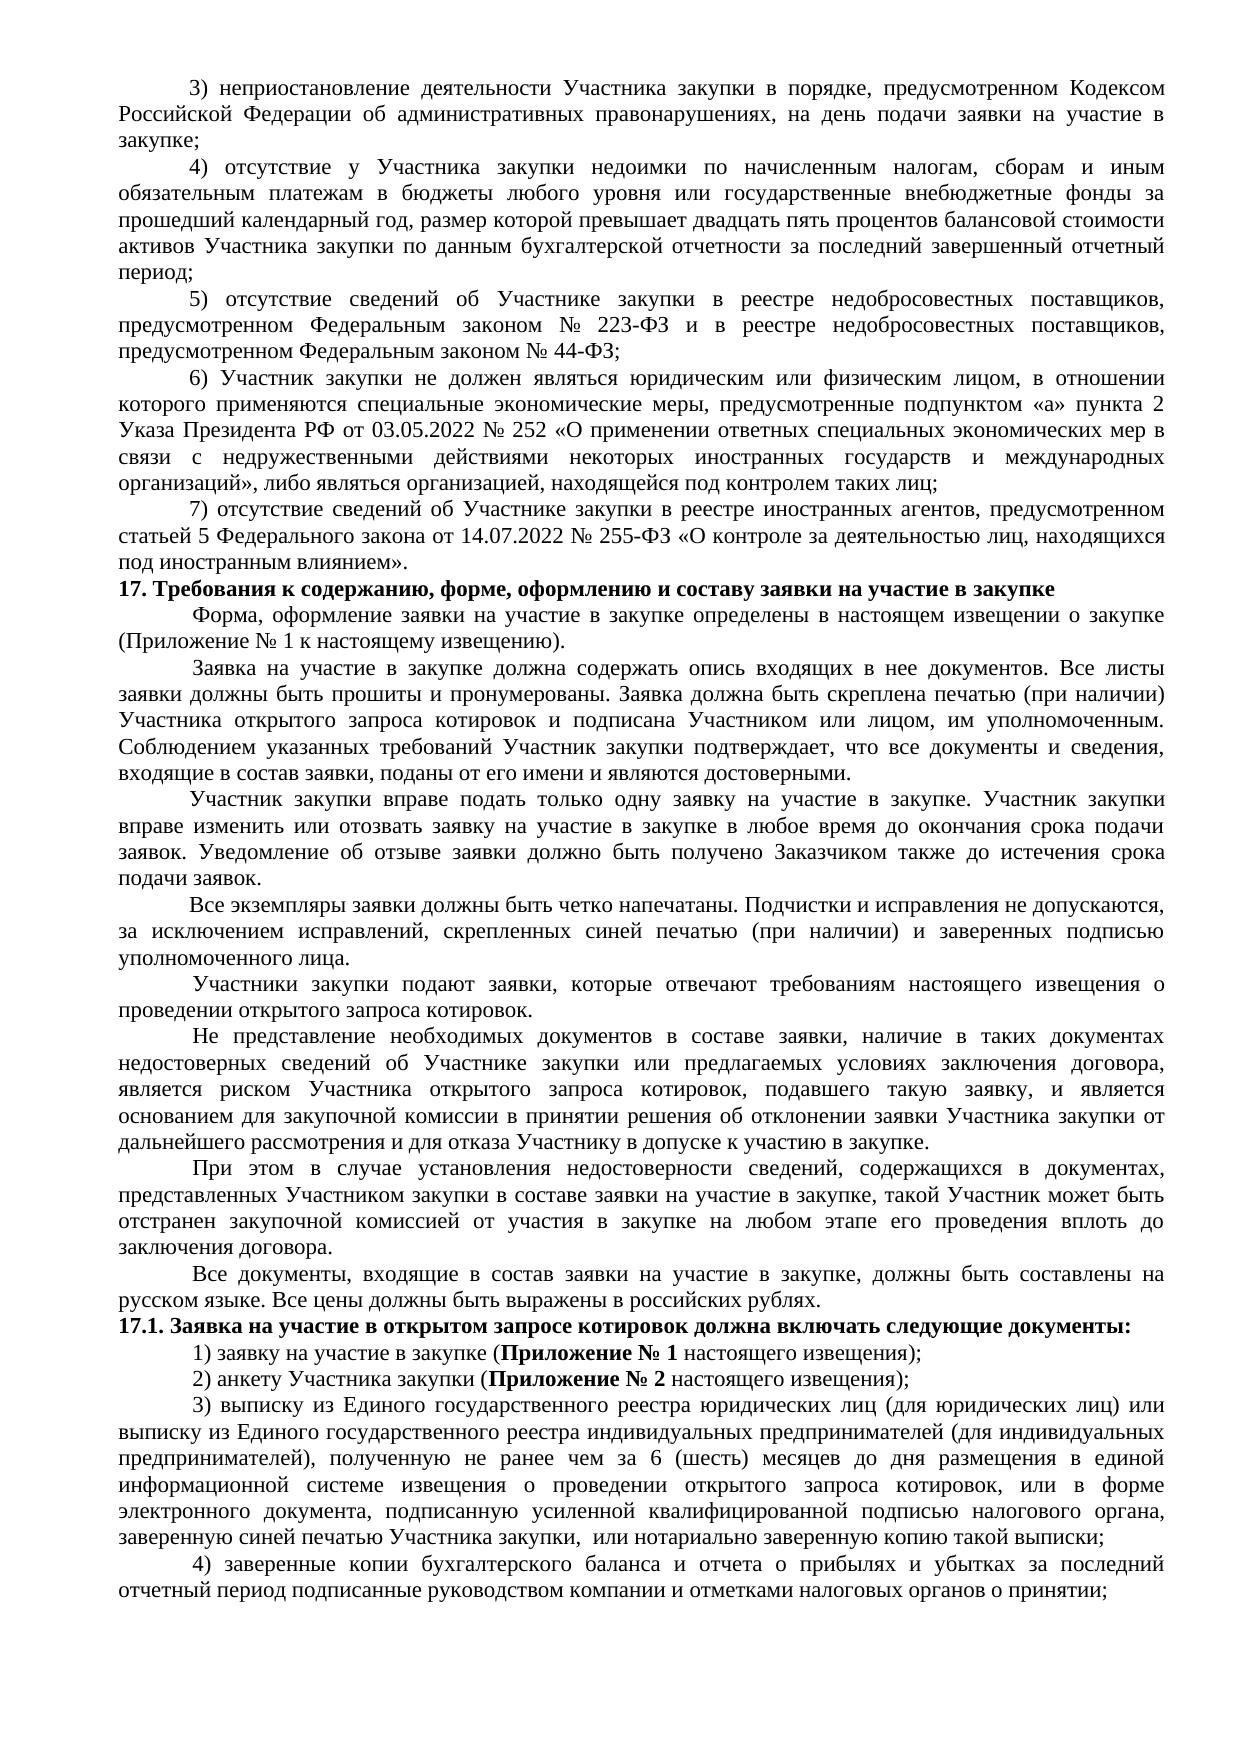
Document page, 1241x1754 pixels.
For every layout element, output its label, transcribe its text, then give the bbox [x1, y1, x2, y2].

text 7) отсутствие сведений об Участнике закупки в реестре иностранных агентов, предусмотренном статьей 5 Федерального закона от 14.07.2022 № 255-ФЗ «О контроле за деятельностью лиц, находящихся под иностранным влиянием». [118, 496, 1167, 574]
text 5) отсутствие сведений об Участнике закупки в реестре недобросовестных поставщиков, предусмотренном Федеральным законом № 223-ФЗ и в реестре недобросовестных поставщиков, предусмотренном Федеральным законом № 44-ФЗ; [118, 285, 1167, 364]
list Все документы, входящие в состав заявки на участие в закупке, должны быть составлены на русском языке. Все цены должны быть выражены в российских рублях. [118, 1260, 1167, 1312]
text 17.1. Заявка на участие в открытом запросе котировок должна включать следующие документы: [118, 1312, 1167, 1339]
text 17. Требования к содержанию, форме, оформлению и составу заявки на участие в закупке [118, 574, 1167, 601]
text 6) Участник закупки не должен являться юридическим или физическим лицом, в отношении которого применяются специальные экономические меры, предусмотренные подпунктом «а» пункта 2 Указа Президента РФ от 03.05.2022 № 252 «О применении ответных специальных экономических мер в связи с недружественными действиями некоторых иностранных государств и международных организаций», либо являться организацией, находящейся под контролем таких лиц; [118, 364, 1167, 496]
text 2) анкету Участника закупки (Приложение № 2 настоящего извещения); [118, 1365, 1167, 1392]
text 4) заверенные копии бухгалтерского баланса и отчета о прибылях и убытках за последний отчетный период подписанные руководством компании и отметками налоговых органов о принятии; [118, 1550, 1167, 1602]
text 4) отсутствие у Участника закупки недоимки по начисленным налогам, сборам и иным обязательным платежам в бюджеты любого уровня или государственные внебюджетные фонды за прошедший календарный год, размер которой превышает двадцать пять процентов балансовой стоимости активов Участника закупки по данным бухгалтерской отчетности за последний завершенный отчетный период; [118, 153, 1167, 285]
text 3) неприостановление деятельности Участника закупки в порядке, предусмотренном Кодексом Российской Федерации об административных правонарушениях, на день подачи заявки на участие в закупке; [118, 74, 1167, 153]
text Участники закупки подают заявки, которые отвечают требованиям настоящего извещения о проведении открытого запроса котировок. [118, 970, 1167, 1023]
text Не представление необходимых документов в составе заявки, наличие в таких документах недостоверных сведений об Участнике закупки или предлагаемых условиях заключения договора, является риском Участника открытого запроса котировок, подавшего такую заявку, и является основанием для закупочной комиссии в принятии решения об отклонении заявки Участника закупки от дальнейшего рассмотрения и для отказа Участнику в допуске к участию в закупке. [118, 1023, 1167, 1154]
text 3) выписку из Единого государственного реестра юридических лиц (для юридических лиц) или выписку из Единого государственного реестра индивидуальных предпринимателей (для индивидуальных предпринимателей), полученную не ранее чем за 6 (шесть) месяцев до дня размещения в единой информационной системе извещения о проведении открытого запроса котировок, или в форме электронного документа, подписанную усиленной квалифицированной подписью налогового органа, заверенную синей печатью Участника закупки, или нотариально заверенную копию такой выписки; [118, 1392, 1167, 1550]
text Участник закупки вправе подать только одну заявку на участие в закупке. Участник закупки вправе изменить или отозвать заявку на участие в закупке в любое время до окончания срока подачи заявок. Уведомление об отзыве заявки должно быть получено Заказчиком также до истечения срока подачи заявок. [118, 785, 1167, 891]
text Все экземпляры заявки должны быть четко напечатаны. Подчистки и исправления не допускаются, за исключением исправлений, скрепленных синей печатью (при наличии) и заверенных подписью уполномоченного лица. [118, 891, 1167, 970]
text 1) заявку на участие в закупке (Приложение № 1 настоящего извещения); [118, 1339, 1167, 1365]
text При этом в случае установления недостоверности сведений, содержащихся в документах, представленных Участником закупки в составе заявки на участие в закупке, такой Участник может быть отстранен закупочной комиссией от участия в закупке на любом этапе его проведения вплоть до заключения договора. [118, 1154, 1167, 1260]
text Заявка на участие в закупке должна содержать опись входящих в нее документов. Все листы заявки должны быть прошиты и пронумерованы. Заявка должна быть скреплена печатью (при наличии) Участника открытого запроса котировок и подписана Участником или лицом, им уполномоченным. Соблюдением указанных требований Участник закупки подтверждает, что все документы и сведения, входящие в состав заявки, поданы от его имени и являются достоверными. [118, 654, 1167, 785]
text Форма, оформление заявки на участие в закупке определены в настоящем извещении о закупке (Приложение № 1 к настоящему извещению). [118, 601, 1167, 654]
